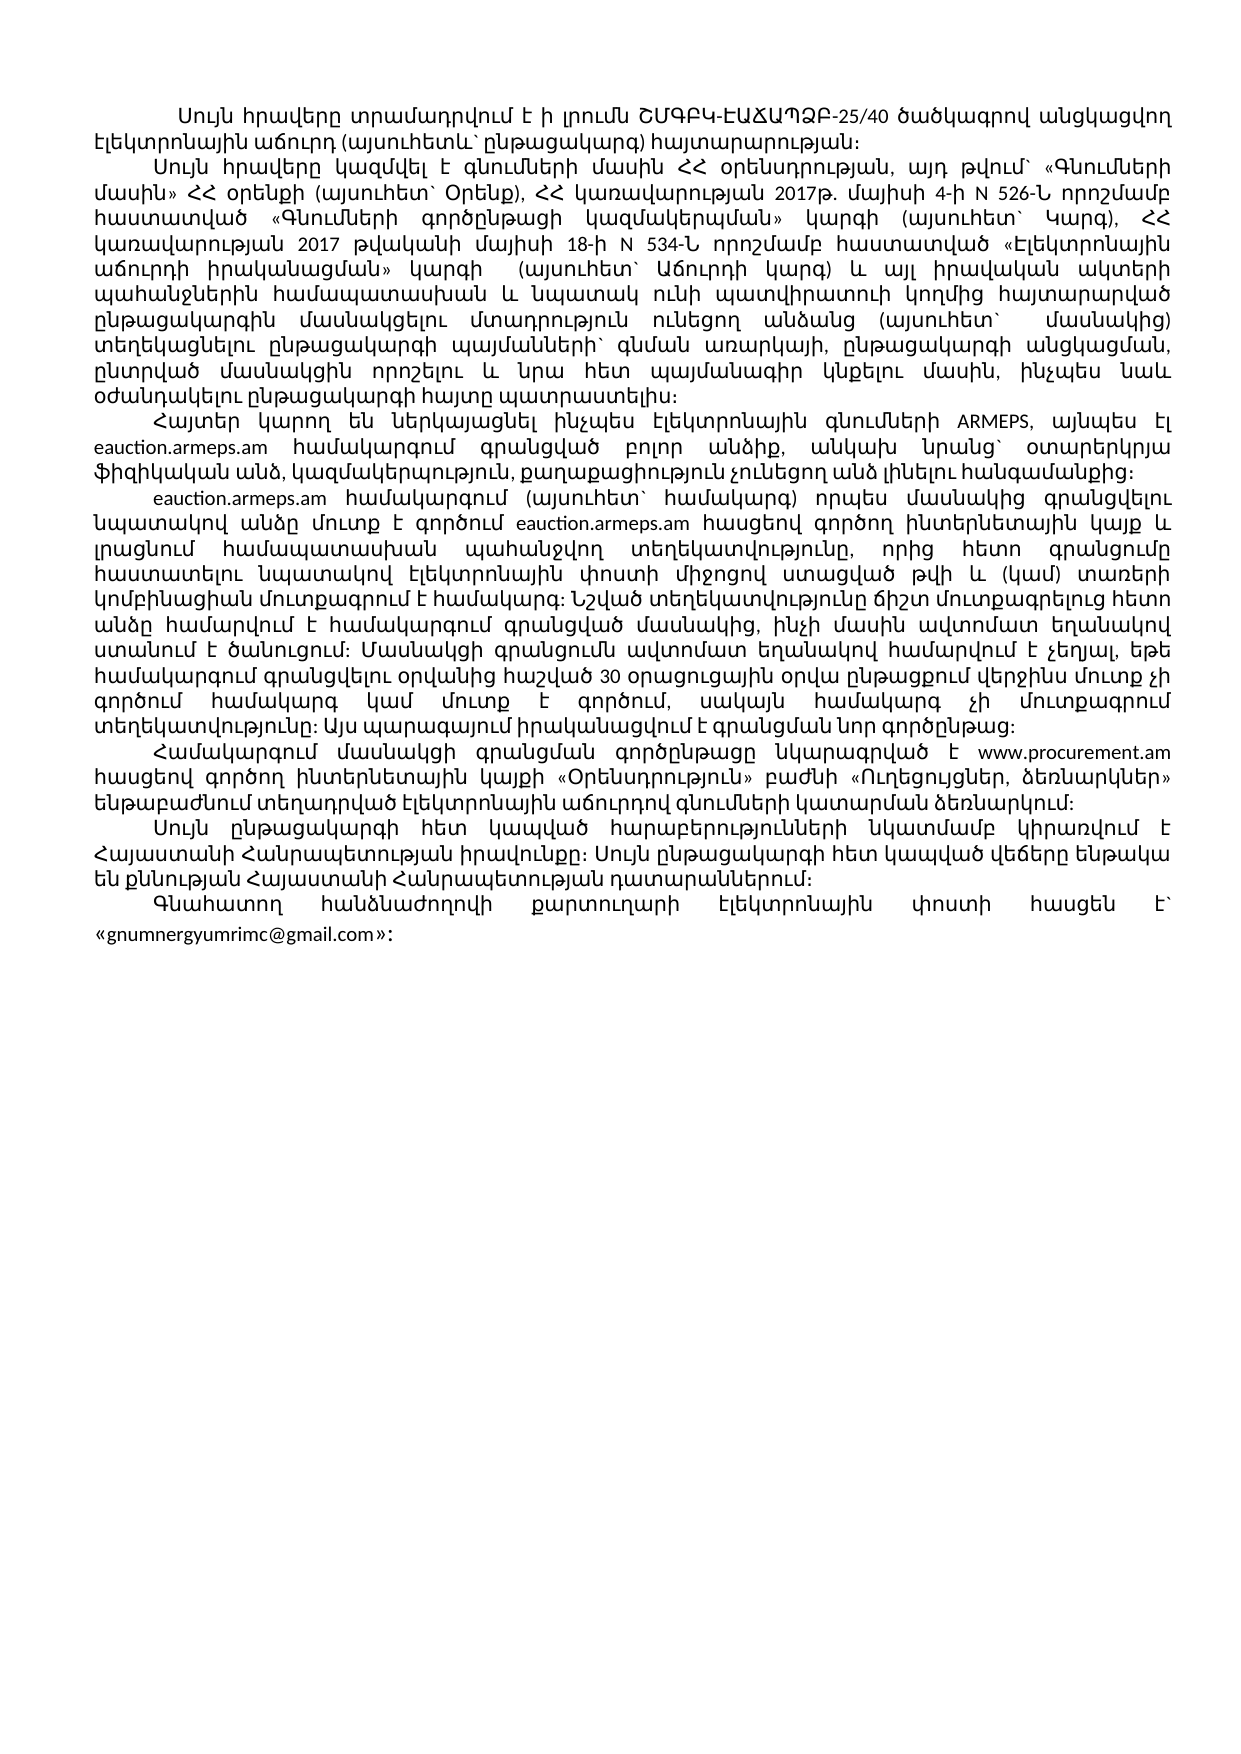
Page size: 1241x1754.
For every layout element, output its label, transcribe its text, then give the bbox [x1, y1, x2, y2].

text Համակարգում մասնակցի գրանցման գործընթացը նկարագրված է www.procurement.am հասցեով գործող ինտերնետային կայքի «Օրենսդրություն» բաժնի «Ուղեցույցներ, ձեռնարկներ» ենթաբաժնում տեղադրված էլեկտրոնային աճուրդով գնումների կատարման ձեռնարկում: [94, 739, 1171, 815]
text eauction.armeps.am համակարգում (այսուհետ` համակարգ) որպես մասնակից գրանցվելու նպատակով անձը մուտք է գործում eauction.armeps.am հասցեով գործող ինտերնետային կայք և լրացնում համապատասխան պահանջվող տեղեկատվությունը, որից հետո գրանցումը հաստատելու նպատակով էլեկտրոնային փոստի միջոցով ստացված թվի և (կամ) տառերի կոմբինացիան մուտքագրում է համակարգ: Նշված տեղեկատվությունը ճիշտ մուտքագրելուց հետո անձը համարվում է համակարգում գրանցված մասնակից, ինչի մասին ավտոմատ եղանակով ստանում է ծանուցում: Մասնակցի գրանցումն ավտոմատ եղանակով համարվում է չեղյալ, եթե համակարգում գրանցվելու օրվանից հաշված 30 օրացուցային օրվա ընթացքում վերջինս մուտք չի գործում համակարգ կամ մուտք է գործում, սակայն համակարգ չի մուտքագրում տեղեկատվությունը: Այս պարագայում իրականացվում է գրանցման նոր գործընթաց: [94, 485, 1171, 739]
text Հայտեր կարող են ներկայացնել ինչպես էլեկտրոնային գնումների ARMEPS, այնպես էլ eauction.armeps.am համակարգում գրանցված բոլոր անձիք, անկախ նրանց` օտարերկրյա ֆիզիկական անձ, կազմակերպություն, քաղաքացիություն չունեցող անձ լինելու հանգամանքից։ [94, 409, 1171, 485]
text Սույն ընթացակարգի հետ կապված հարաբերությունների նկատմամբ կիրառվում է Հայաստանի Հանրապետության իրավունքը։ Սույն ընթացակարգի հետ կապված վեճերը ենթակա են քննության Հայաստանի Հանրապետության դատարաններում։ [94, 815, 1171, 892]
text Սույն հրավերը կազմվել է գնումների մասին ՀՀ օրենսդրության, այդ թվում` «Գնումների մասին» ՀՀ օրենքի (այսուհետ` Օրենք), ՀՀ կառավարության 2017թ. մայիսի 4-ի N 526-Ն որոշմամբ հաստատված «Գնումների գործընթացի կազմակերպման» կարգի (այսուհետ` Կարգ), ՀՀ կառավարության 2017 թվականի մայիսի 18-ի N 534-Ն որոշմամբ հաստատված «Էլեկտրոնային աճուրդի իրականացման» կարգի (այսուհետ` Աճուրդի կարգ) և այլ իրավական ակտերի պահանջներին համապատասխան և նպատակ ունի պատվիրատուի կողմից հայտարարված ընթացակարգին մասնակցելու մտադրություն ունեցող անձանց (այսուհետ` մասնակից) տեղեկացնելու ընթացակարգի պայմանների` գնման առարկայի, ընթացակարգի անցկացման, ընտրված մասնակցին որոշելու և նրա հետ պայմանագիր կնքելու մասին, ինչպես նաև օժանդակելու ընթացակարգի հայտը պատրաստելիս։ [94, 154, 1171, 409]
text Գնահատող հանձնաժողովի քարտուղարի էլեկտրոնային փոստի հասցեն է` «gnumnergyumrimc@gmail.com»: [94, 892, 1171, 948]
text Սույն հրավերը տրամադրվում է ի լրումն ՇՄԳԲԿ-ԷԱՃԱՊՁԲ-25/40 ծածկագրով անցկացվող էլեկտրոնային աճուրդ (այսուհետև` ընթացակարգ) հայտարարության։ [94, 104, 1171, 154]
